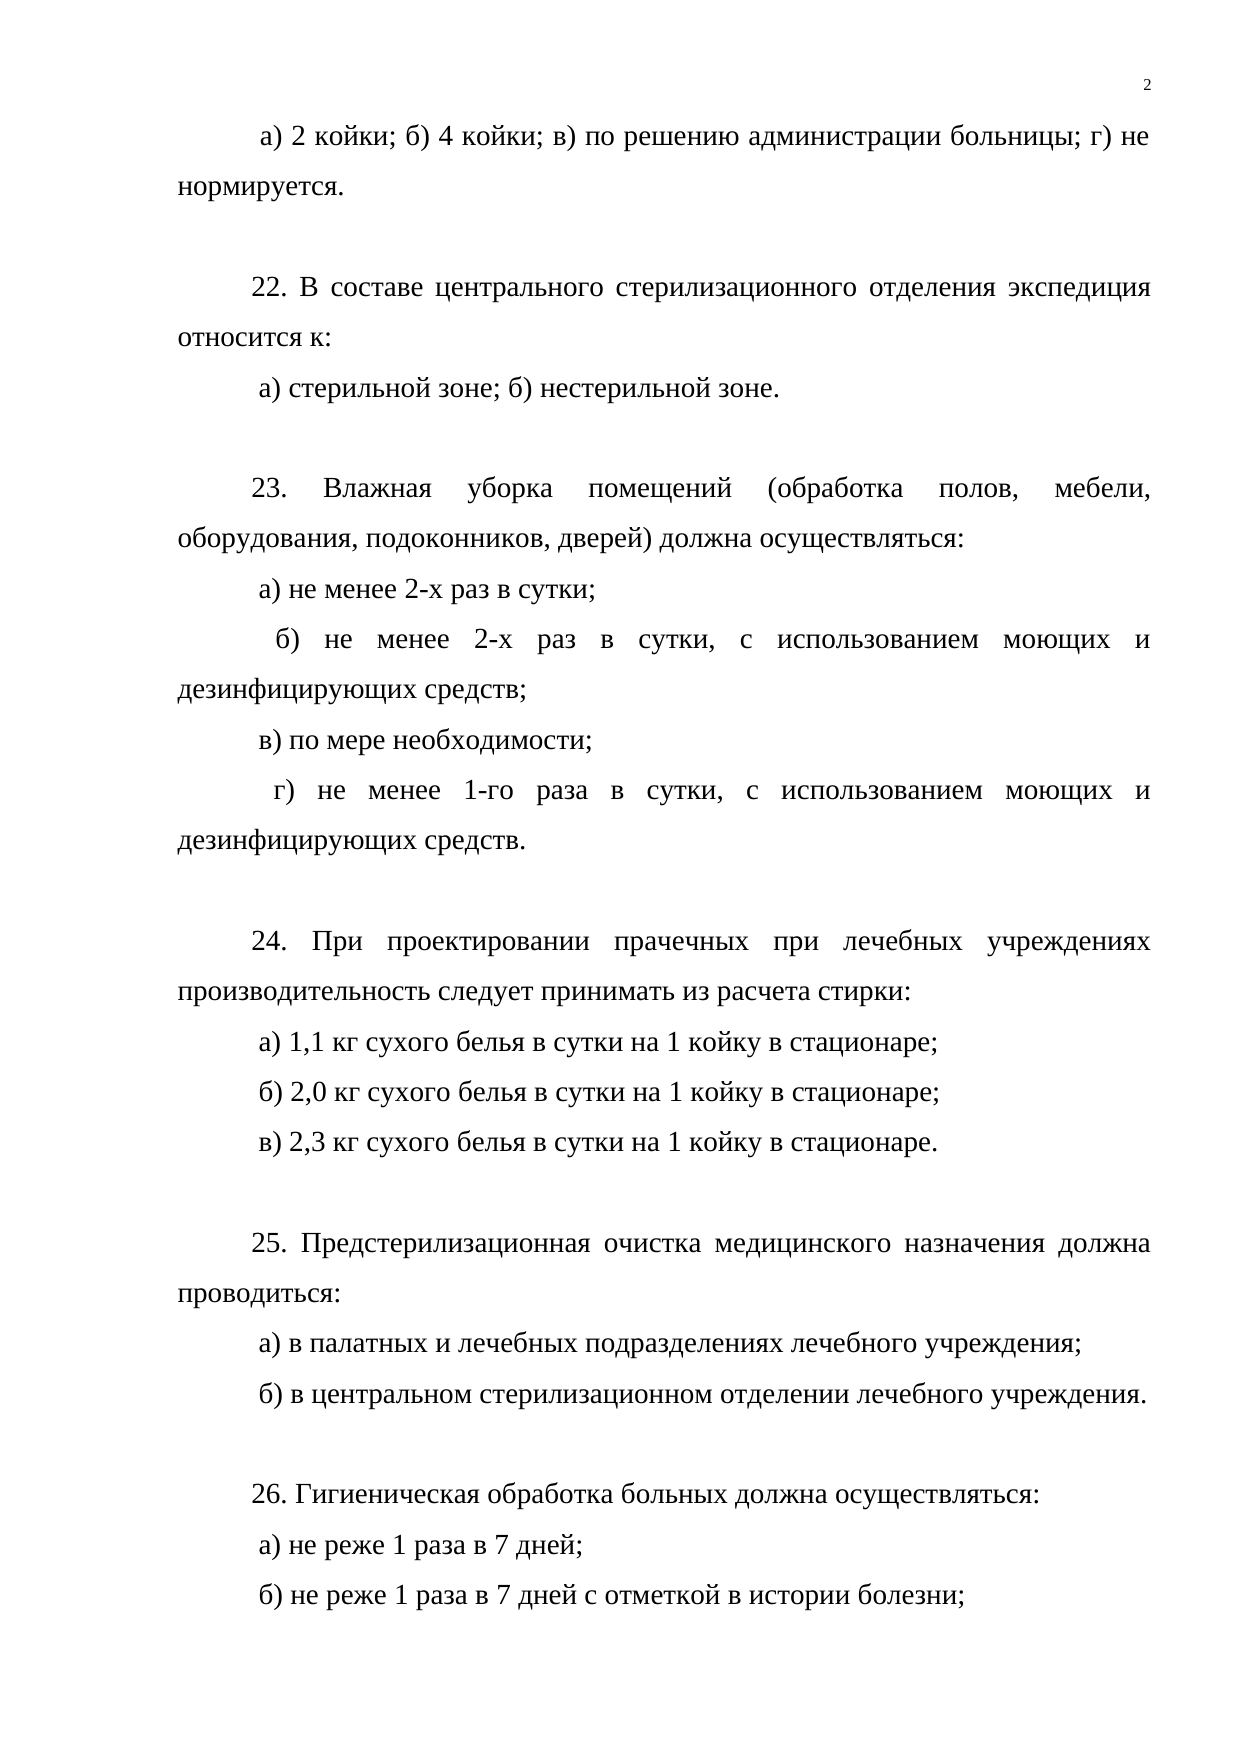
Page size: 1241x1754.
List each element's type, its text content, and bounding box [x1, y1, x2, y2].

text а) 1,1 кг сухого белья в сутки на 1 койку в стационаре; [177, 1024, 1152, 1057]
text в) 2,3 кг сухого белья в сутки на 1 койку в стационаре. [177, 1124, 1152, 1158]
text а) не менее 2-х раз в сутки; [177, 571, 1152, 604]
text 26. Гигиеническая обработка больных должна осуществляться: [177, 1477, 1152, 1510]
text а) стерильной зоне; б) нестерильной зоне. [177, 370, 1152, 403]
text б) не менее 2-х раз в сутки, с использованием моющих и дезинфицирующих средств; [177, 621, 1152, 705]
text а) не реже 1 раза в 7 дней; [177, 1527, 1152, 1560]
text 23. Влажная уборка помещений (обработка полов, мебели, оборудования, подоконников, дверей) должна осуществляться: [177, 470, 1152, 554]
text б) в центральном стерилизационном отделении лечебного учреждения. [177, 1376, 1152, 1409]
text в) по мере необходимости; [177, 722, 1152, 755]
text а) в палатных и лечебных подразделениях лечебного учреждения; [177, 1326, 1152, 1359]
text 25. Предстерилизационная очистка медицинского назначения должна проводиться: [177, 1225, 1152, 1309]
text г) не менее 1-го раза в сутки, с использованием моющих и дезинфицирующих средств. [177, 772, 1152, 856]
text 24. При проектировании прачечных при лечебных учреждениях производительность следует принимать из расчета стирки: [177, 923, 1152, 1007]
text б) не реже 1 раза в 7 дней с отметкой в истории болезни; [177, 1577, 1152, 1611]
text 22. В составе центрального стерилизационного отделения экспедиция относится к: [177, 269, 1152, 353]
text а) 2 койки; б) 4 койки; в) по решению администрации больницы; г) не нормируется. [177, 118, 1152, 202]
text б) 2,0 кг сухого белья в сутки на 1 койку в стационаре; [177, 1074, 1152, 1108]
